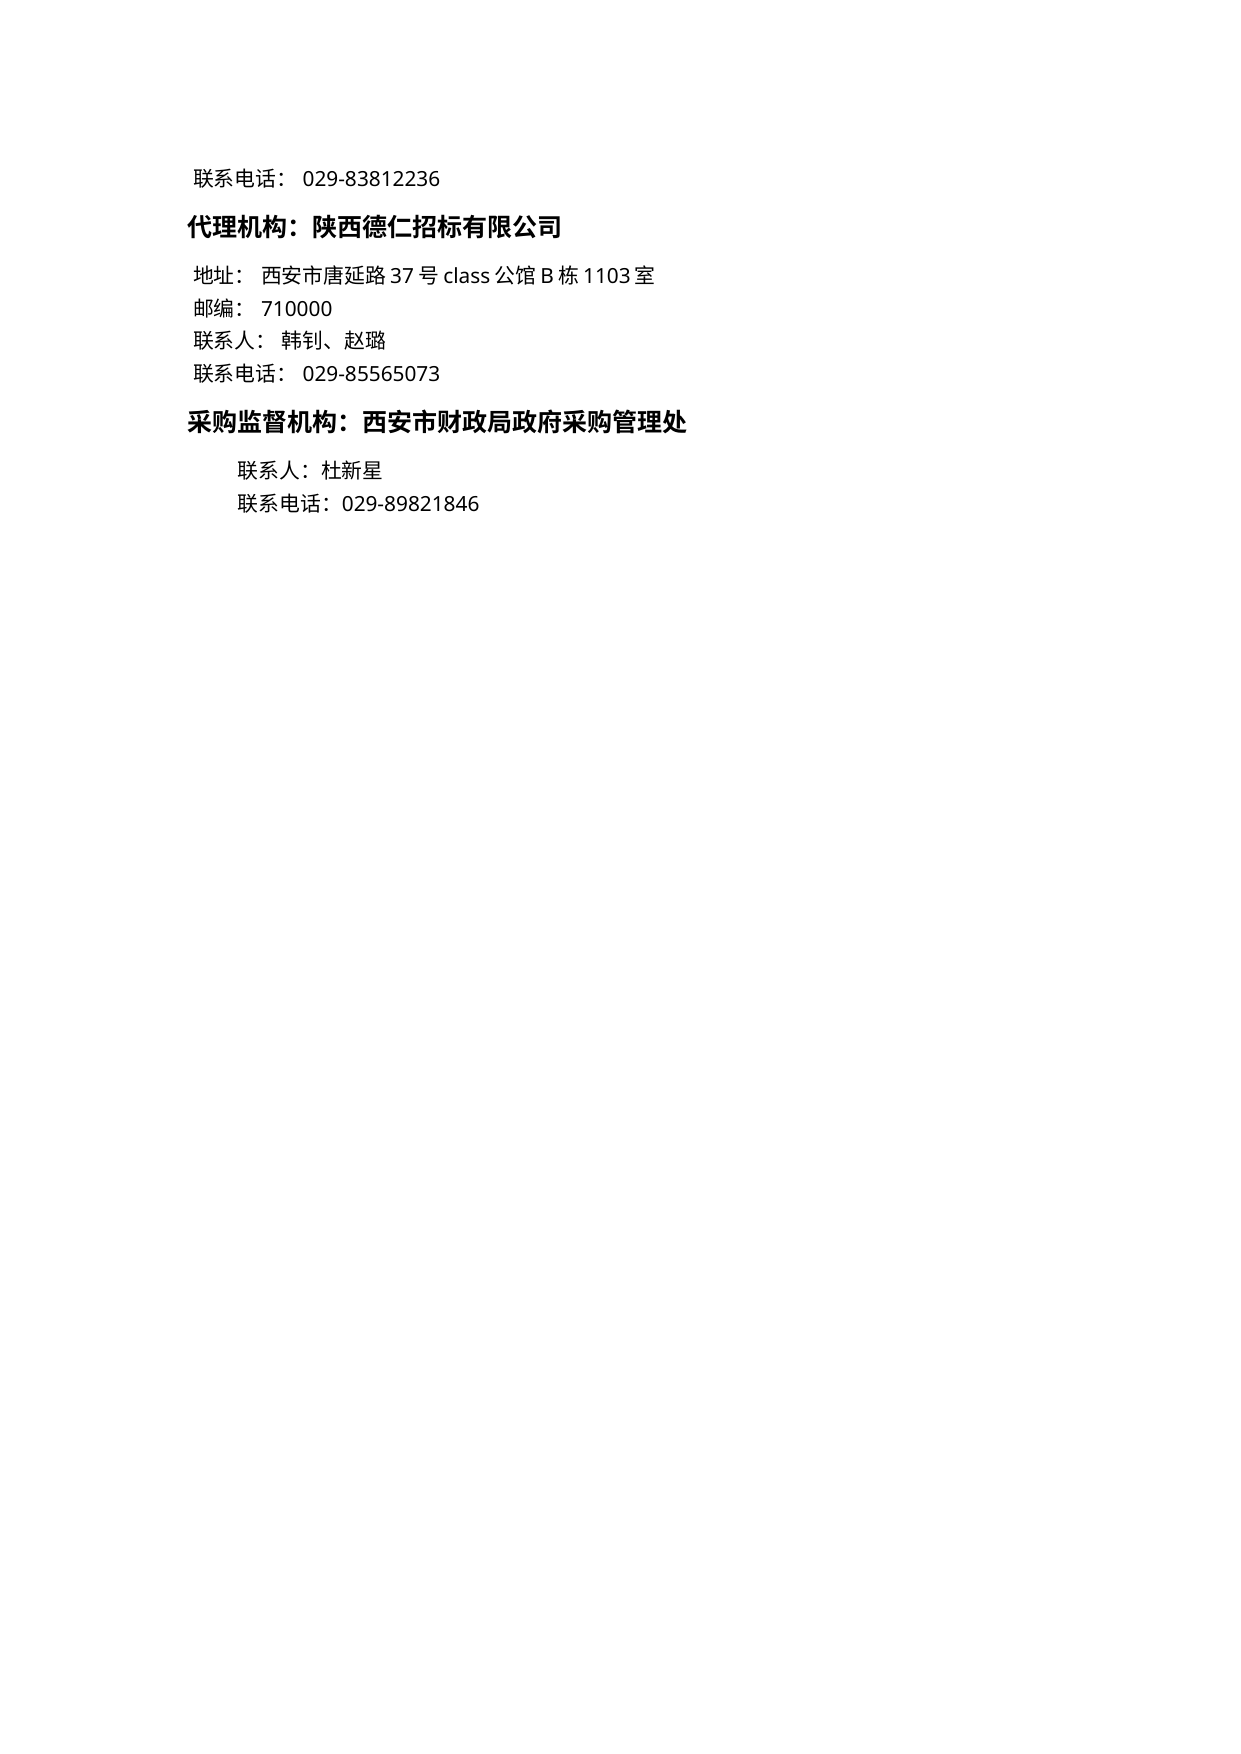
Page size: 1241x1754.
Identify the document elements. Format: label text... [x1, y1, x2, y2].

text 联系电话： 029-85565073 [187, 357, 1053, 389]
text 联系人： 韩钊、赵璐 [187, 324, 1053, 357]
text 地址： 西安市唐延路37号class公馆B栋1103室 [187, 259, 1053, 292]
text 代理机构：陕西德仁招标有限公司 [187, 194, 1053, 259]
text 联系电话：029-89821846 [187, 487, 1053, 519]
text 联系电话： 029-83812236 [187, 162, 1053, 194]
text 联系人：杜新星 [187, 454, 1053, 487]
text 邮编： 710000 [187, 292, 1053, 324]
text 采购监督机构：西安市财政局政府采购管理处 [187, 389, 1053, 454]
